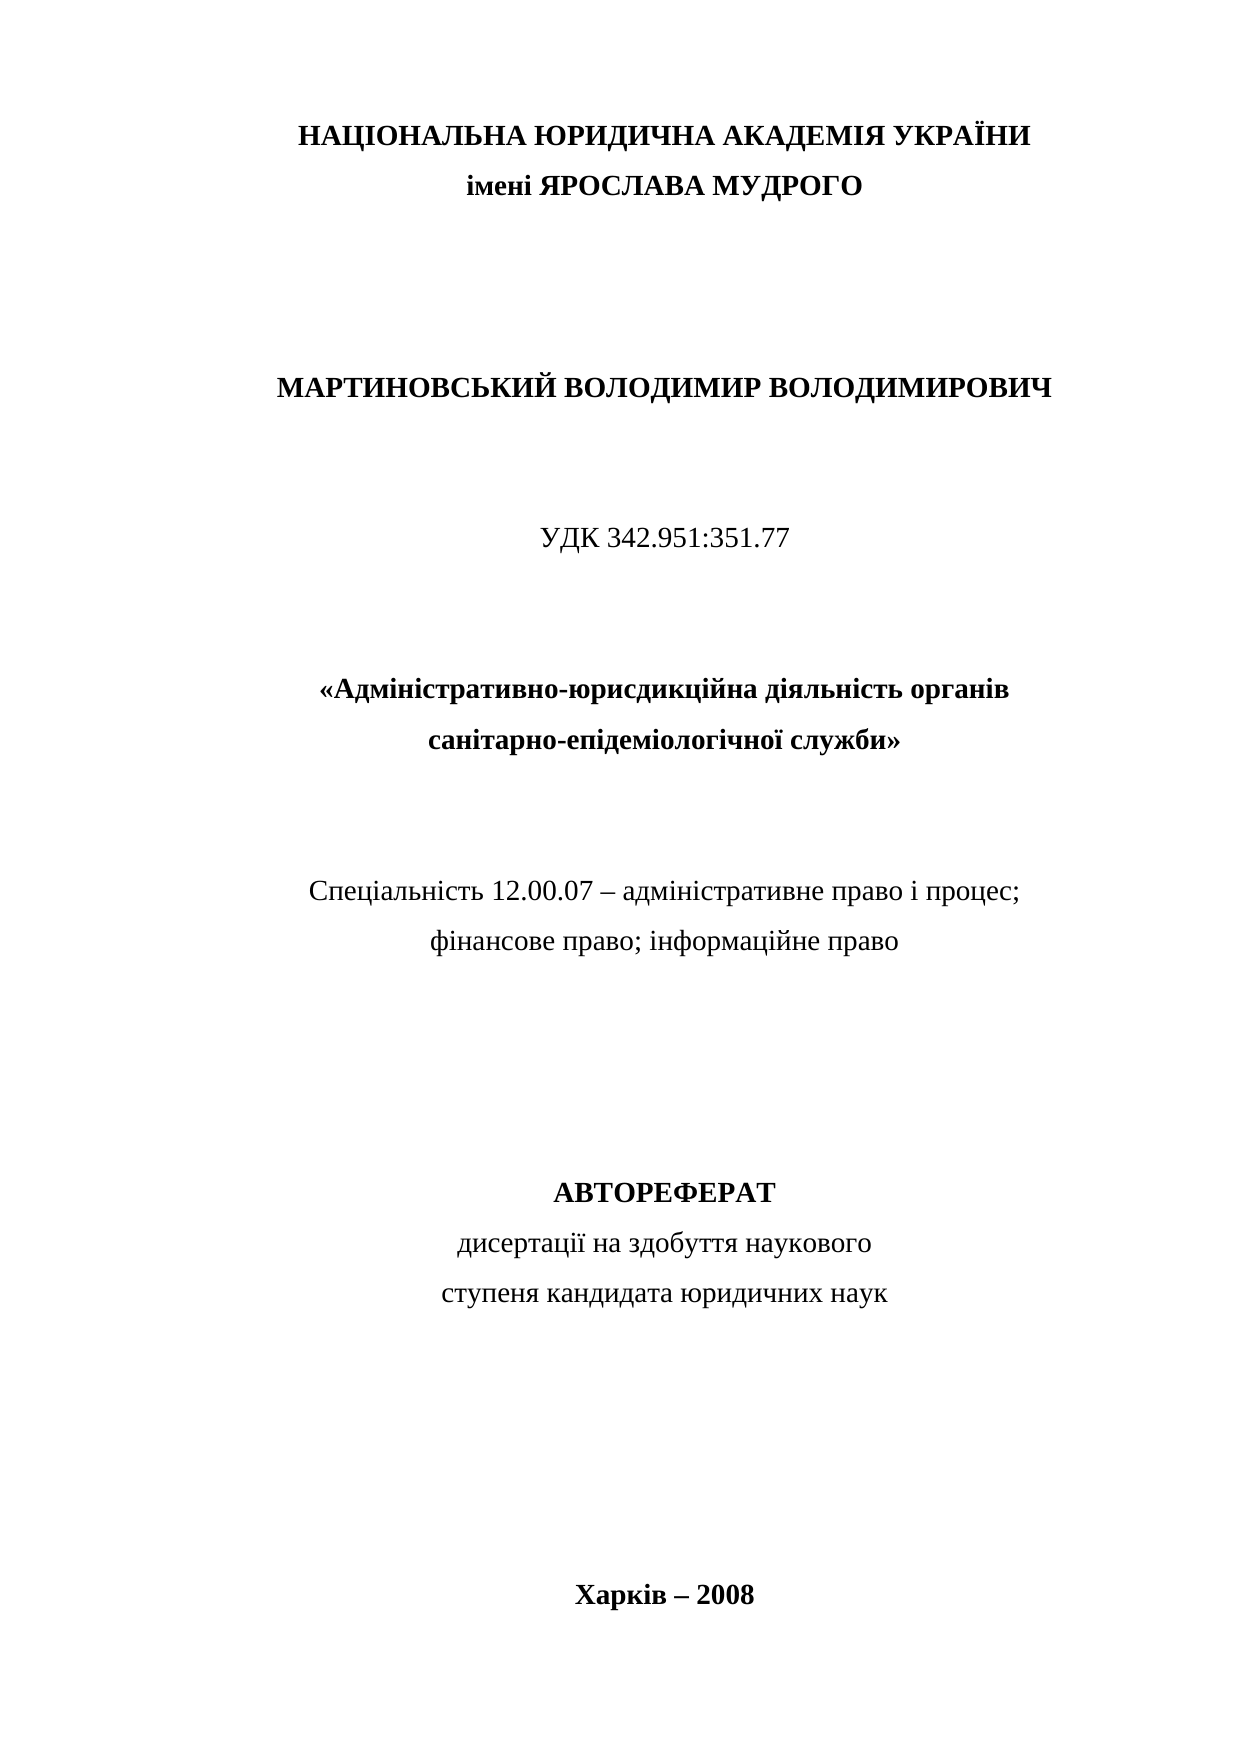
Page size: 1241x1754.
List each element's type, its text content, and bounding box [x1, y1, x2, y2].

text МАРТИНОВСЬКИЙ ВОЛОДИМИР ВОЛОДИМИРОВИЧ [177, 370, 1152, 403]
text дисертації на здобуття наукового [177, 1225, 1152, 1258]
text АВТОРЕФЕРАТ [177, 1175, 1152, 1208]
text ступеня кандидата юридичних наук [177, 1275, 1152, 1309]
text УДК 342.951:351.77 [177, 521, 1152, 554]
text «Адміністративно-юрисдикційна діяльність органів [177, 672, 1152, 705]
text НАЦІОНАЛЬНА ЮРИДИЧНА АКАДЕМІЯ УКРАЇНИ [177, 118, 1152, 152]
text Спеціальність 12.00.07 – адміністративне право і процес; [177, 873, 1152, 906]
text імені ЯРОСЛАВА МУДРОГО [177, 168, 1152, 202]
text фінансове право; інформаційне право [177, 923, 1152, 957]
text санітарно-епідеміологічної служби» [177, 722, 1152, 755]
text Харків – 2008 [177, 1577, 1152, 1611]
